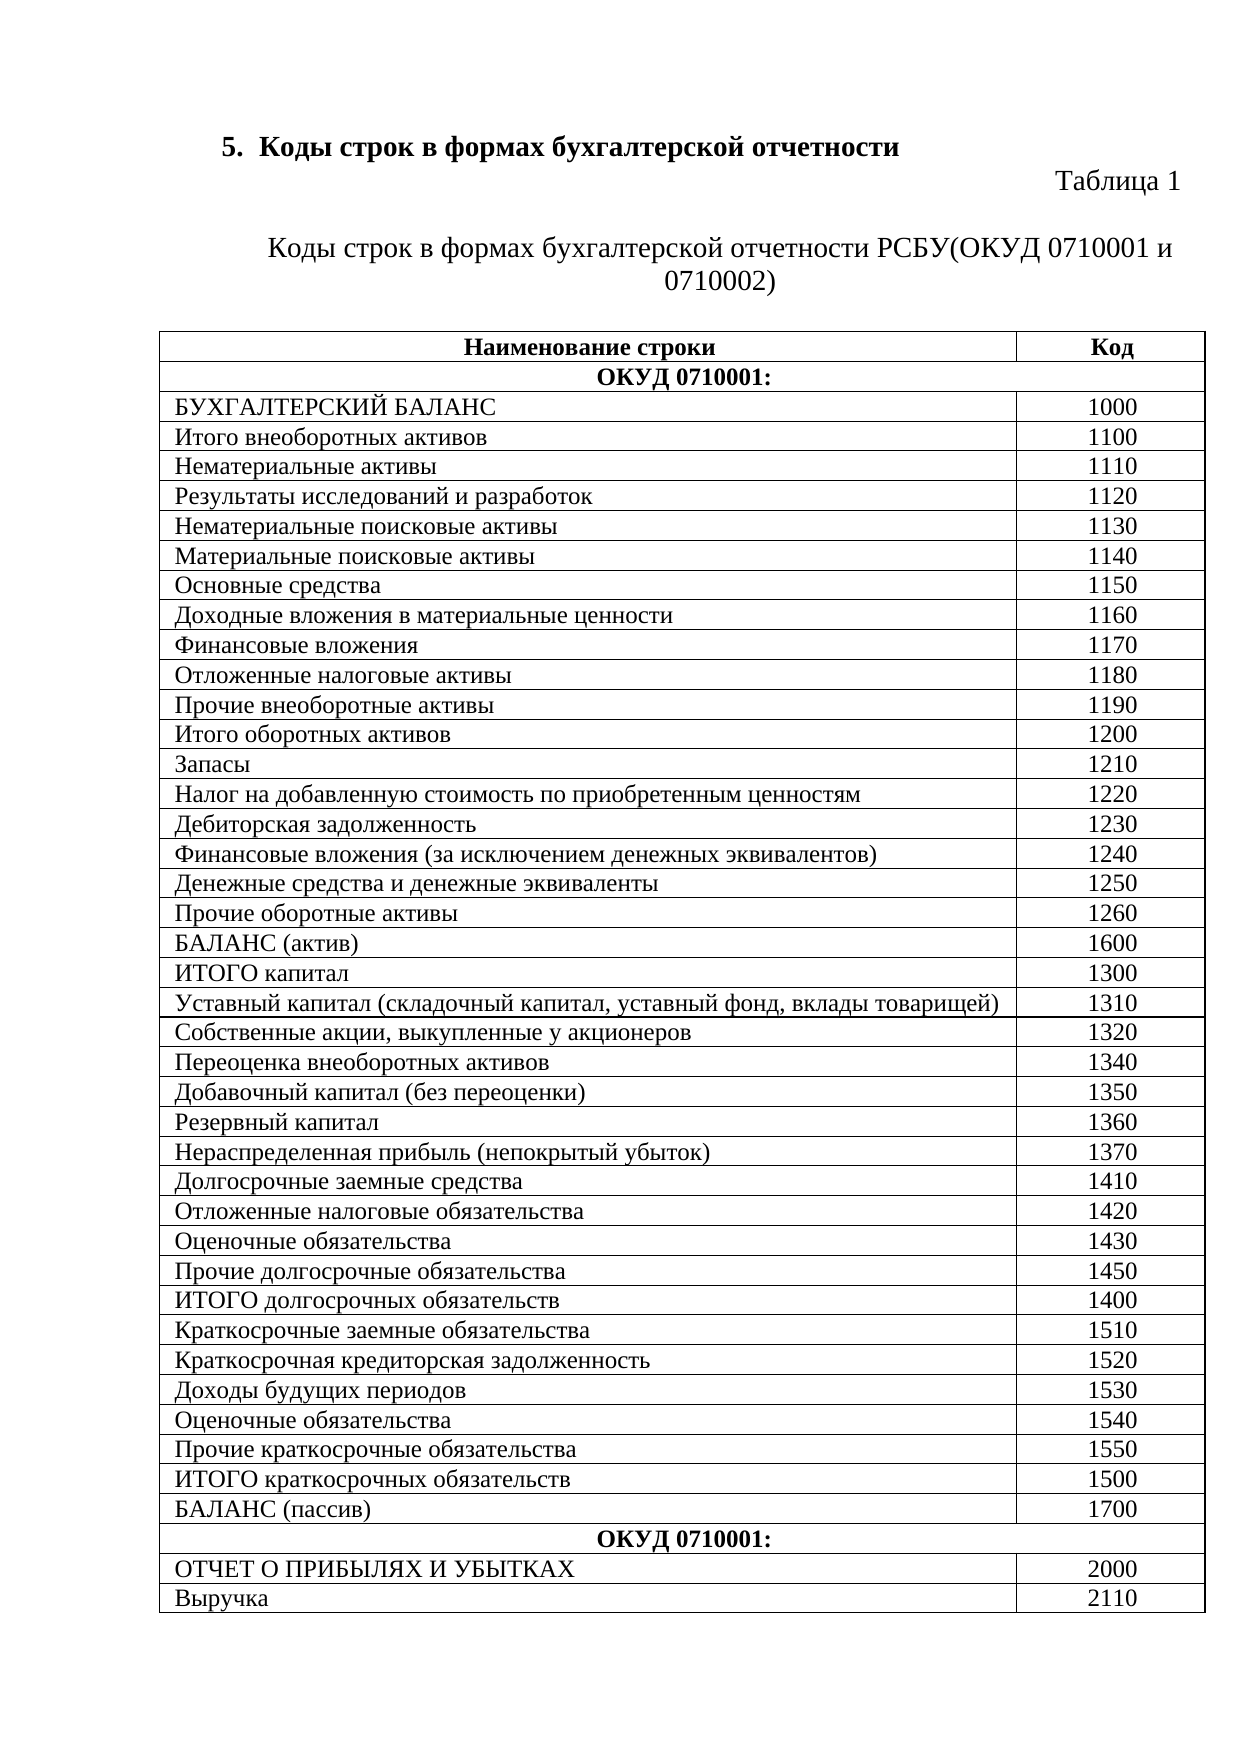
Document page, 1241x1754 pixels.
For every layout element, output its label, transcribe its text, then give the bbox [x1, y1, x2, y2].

table_cell 1180 [1017, 660, 1204, 689]
table_cell 1190 [1017, 690, 1204, 718]
table_header Наименование строки [160, 332, 1016, 361]
table_cell 1360 [1017, 1107, 1204, 1136]
table_cell Оценочные обязательства [160, 1405, 1016, 1433]
table_cell БАЛАНС (актив) [160, 928, 1016, 957]
table_cell Отложенные налоговые активы [160, 660, 1016, 689]
table_cell Добавочный капитал (без переоценки) [160, 1077, 1016, 1106]
table_cell Переоценка внеоборотных активов [160, 1047, 1016, 1076]
table_cell Основные средства [160, 571, 1016, 599]
table_cell Финансовые вложения [160, 630, 1016, 659]
table_cell Резервный капитал [160, 1107, 1016, 1136]
table_cell Собственные акции, выкупленные у акционеров [160, 1018, 1016, 1046]
table_cell 1520 [1017, 1345, 1204, 1374]
table_cell 1430 [1017, 1226, 1204, 1255]
table_cell Доходы будущих периодов [160, 1375, 1016, 1404]
table_cell 1410 [1017, 1166, 1204, 1195]
table_cell Прочие оборотные активы [160, 898, 1016, 927]
table_cell Выручка [160, 1584, 1016, 1612]
table_cell 1210 [1017, 749, 1204, 778]
table_cell 1140 [1017, 541, 1204, 569]
table_cell БАЛАНС (пассив) [160, 1494, 1016, 1523]
table_cell 1450 [1017, 1256, 1204, 1284]
table_cell 1200 [1017, 720, 1204, 748]
table_cell 1400 [1017, 1286, 1204, 1314]
table_header Код [1017, 332, 1204, 361]
table_cell 1150 [1017, 571, 1204, 599]
table_cell 1320 [1017, 1018, 1204, 1046]
table_cell 1110 [1017, 451, 1204, 480]
table_cell 1240 [1017, 839, 1204, 867]
table_cell Прочие внеоборотные активы [160, 690, 1016, 718]
table_cell Финансовые вложения (за исключением денежных эквивалентов) [160, 839, 1016, 867]
table_cell 1000 [1017, 392, 1204, 421]
table_cell 1220 [1017, 779, 1204, 808]
table_cell 1530 [1017, 1375, 1204, 1404]
table_cell 1600 [1017, 928, 1204, 957]
table_cell 1260 [1017, 898, 1204, 927]
table_cell 1250 [1017, 869, 1204, 897]
table_cell 1130 [1017, 511, 1204, 540]
table_cell 1700 [1017, 1494, 1204, 1523]
table_cell БУХГАЛТЕРСКИЙ БАЛАНС [160, 392, 1016, 421]
table_cell Отложенные налоговые обязательства [160, 1196, 1016, 1225]
table_cell Краткосрочные заемные обязательства [160, 1315, 1016, 1344]
table_cell Дебиторская задолженность [160, 809, 1016, 838]
table_cell 1550 [1017, 1435, 1204, 1463]
table_cell Прочие краткосрочные обязательства [160, 1435, 1016, 1463]
table_cell ИТОГО капитал [160, 958, 1016, 987]
table_cell 1370 [1017, 1137, 1204, 1165]
table_cell 2110 [1017, 1584, 1204, 1612]
table_cell ОКУД 0710001: [160, 1524, 1204, 1553]
table_cell Оценочные обязательства [160, 1226, 1016, 1255]
table_cell 1340 [1017, 1047, 1204, 1076]
text Таблица 1 [222, 163, 1181, 196]
table_cell Итого внеоборотных активов [160, 422, 1016, 450]
table_cell 1230 [1017, 809, 1204, 838]
text Коды строк в формах бухгалтерской отчетности РСБУ(ОКУД 0710001 и 0710002) [259, 230, 1181, 297]
table_cell Нематериальные активы [160, 451, 1016, 480]
table_cell Нераспределенная прибыль (непокрытый убыток) [160, 1137, 1016, 1165]
table_cell Результаты исследований и разработок [160, 481, 1016, 510]
table_cell ИТОГО долгосрочных обязательств [160, 1286, 1016, 1314]
table_cell 1310 [1017, 988, 1204, 1016]
table_cell Материальные поисковые активы [160, 541, 1016, 569]
table_cell 1170 [1017, 630, 1204, 659]
table_cell ОТЧЕТ О ПРИБЫЛЯХ И УБЫТКАХ [160, 1554, 1016, 1582]
table_cell Денежные средства и денежные эквиваленты [160, 869, 1016, 897]
table_cell 1420 [1017, 1196, 1204, 1225]
table_cell Уставный капитал (складочный капитал, уставный фонд, вклады товарищей) [160, 988, 1016, 1016]
table_cell Доходные вложения в материальные ценности [160, 600, 1016, 629]
table_cell 1300 [1017, 958, 1204, 987]
table_cell Долгосрочные заемные средства [160, 1166, 1016, 1195]
table_cell 2000 [1017, 1554, 1204, 1582]
table_cell Прочие долгосрочные обязательства [160, 1256, 1016, 1284]
table_cell 1350 [1017, 1077, 1204, 1106]
list Коды строк в формах бухгалтерской отчетности [221, 129, 1181, 163]
table_cell Налог на добавленную стоимость по приобретенным ценностям [160, 779, 1016, 808]
table_cell 1540 [1017, 1405, 1204, 1433]
table_cell 1500 [1017, 1464, 1204, 1493]
table_cell Итого оборотных активов [160, 720, 1016, 748]
table_cell ИТОГО краткосрочных обязательств [160, 1464, 1016, 1493]
table_cell Краткосрочная кредиторская задолженность [160, 1345, 1016, 1374]
table_cell 1100 [1017, 422, 1204, 450]
table_cell 1510 [1017, 1315, 1204, 1344]
table_cell Нематериальные поисковые активы [160, 511, 1016, 540]
table_cell ОКУД 0710001: [160, 362, 1204, 391]
table_cell 1160 [1017, 600, 1204, 629]
table_cell 1120 [1017, 481, 1204, 510]
table_cell Запасы [160, 749, 1016, 778]
